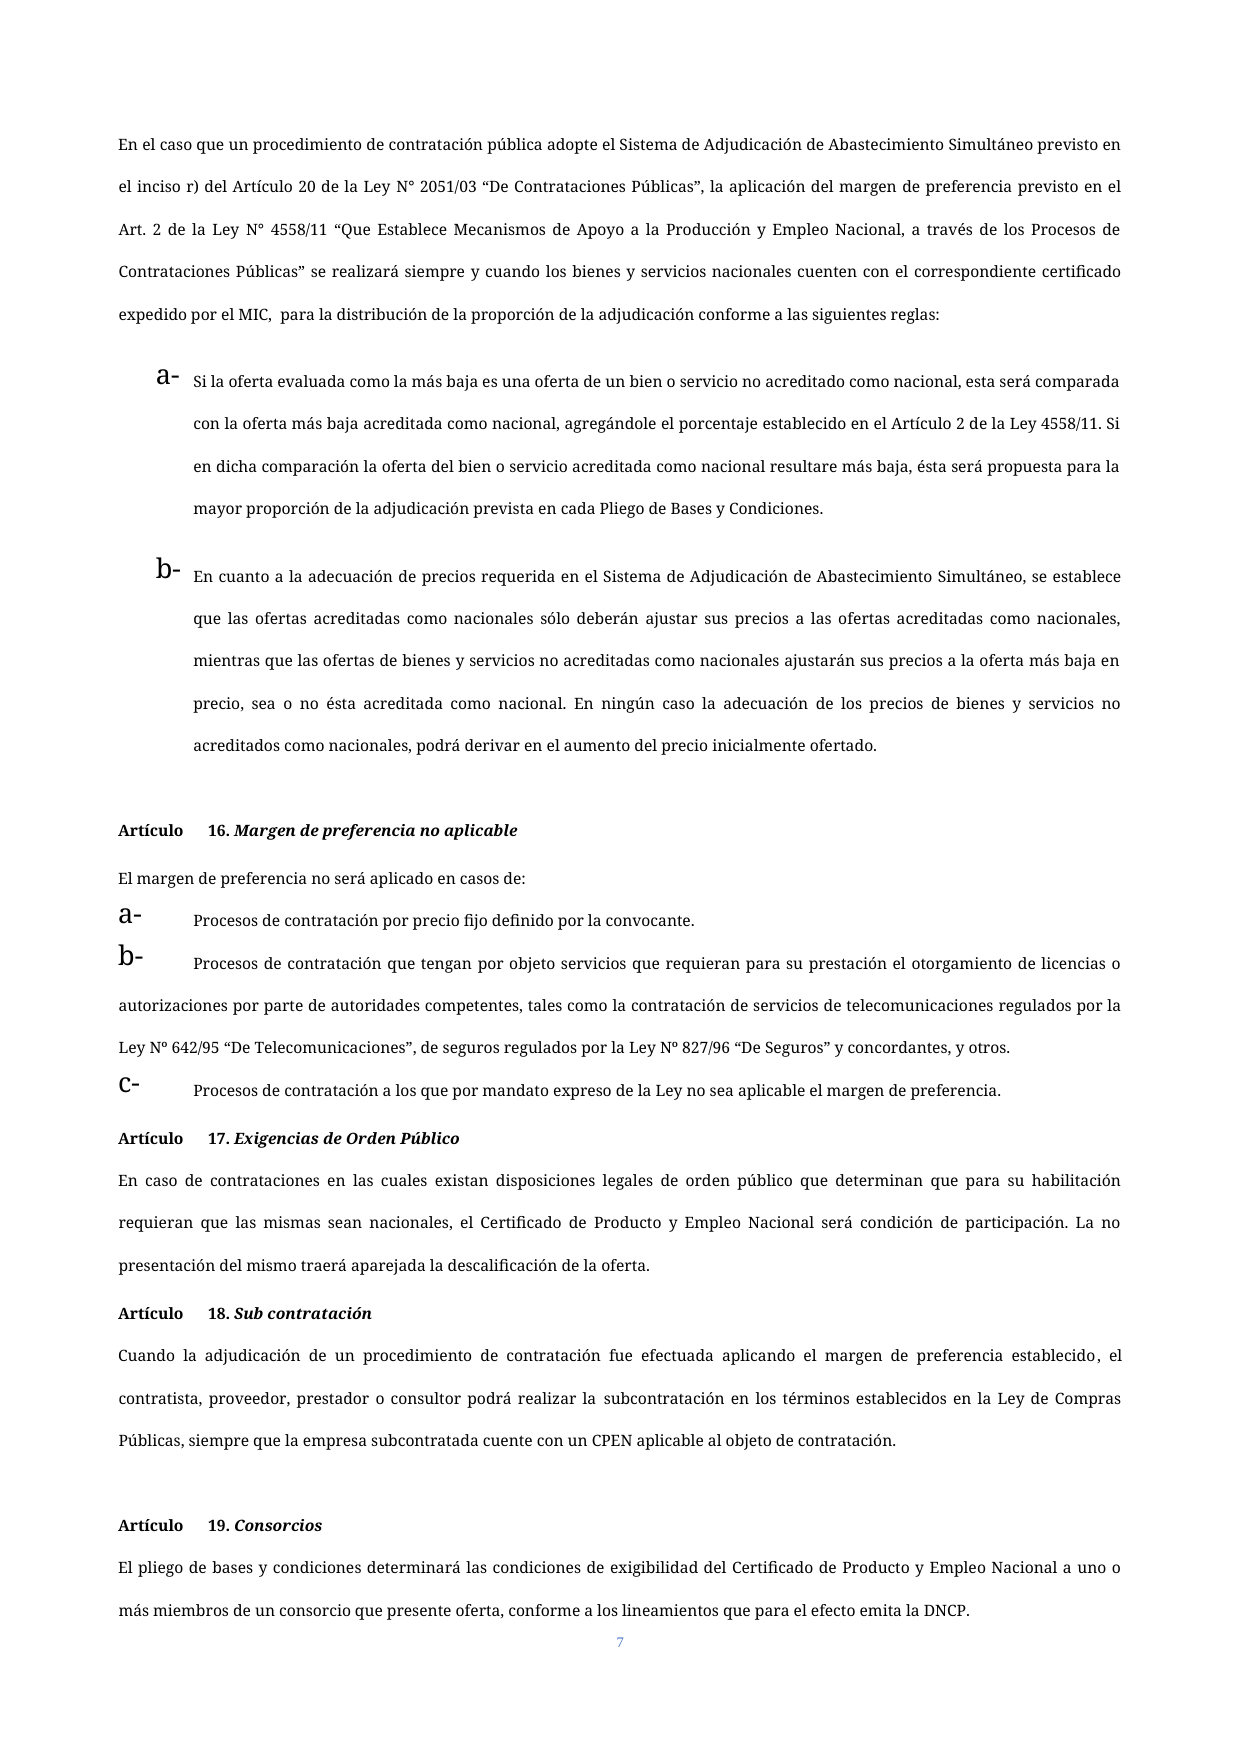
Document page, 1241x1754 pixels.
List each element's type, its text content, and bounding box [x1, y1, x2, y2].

text Artículo . Margen de preferencia no aplicable [118, 804, 1122, 841]
text Artículo . Sub contratación [118, 1287, 1122, 1324]
list En cuanto a la adecuación de precios requerida en el Sistema de Adjudicación de Abastecimiento Simultáneo, se establece que las ofertas acreditadas como nacionales sólo deberán ajustar sus precios a las ofertas acreditadas como nacionales, mientras que las ofertas de bienes y servicios no acreditadas como nacionales ajustarán sus precios a la oferta más baja en precio, sea o no ésta acreditada como nacional. En ningún caso la adecuación de los precios de bienes y servicios no acreditados como nacionales, podrá derivar en el aumento del precio inicialmente ofertado. [156, 550, 1122, 756]
list Procesos de contratación por precio fijo definido por la convocante. [118, 894, 1122, 931]
text En el caso que un procedimiento de contratación pública adopte el Sistema de Adjudicación de Abastecimiento Simultáneo previsto en el inciso r) del Artículo 20 de la Ley N° 2051/03 “De Contrataciones Públicas”, la aplicación del margen de preferencia previsto en el Art. 2 de la Ley N° 4558/11 “Que Establece Mecanismos de Apoyo a la Producción y Empleo Nacional, a través de los Procesos de Contrataciones Públicas” se realizará siempre y cuando los bienes y servicios nacionales cuenten con el correspondiente certificado expedido por el MIC, para la distribución de la proporción de la adjudicación conforme a las siguientes reglas: [118, 118, 1122, 324]
list Procesos de contratación que tengan por objeto servicios que requieran para su prestación el otorgamiento de licencias o autorizaciones por parte de autoridades competentes, tales como la contratación de servicios de telecomunicaciones regulados por la Ley Nº 642/95 “De Telecomunicaciones”, de seguros regulados por la Ley Nº 827/96 “De Seguros” y concordantes, y otros. [118, 937, 1122, 1058]
list Si la oferta evaluada como la más baja es una oferta de un bien o servicio no acreditado como nacional, esta será comparada con la oferta más baja acreditada como nacional, agregándole el porcentaje establecido en el Artículo 2 de la Ley 4558/11. Si en dicha comparación la oferta del bien o servicio acreditada como nacional resultare más baja, ésta será propuesta para la mayor proporción de la adjudicación prevista en cada Pliego de Bases y Condiciones. [156, 355, 1122, 519]
text El margen de preferencia no será aplicado en casos de: [118, 852, 1122, 889]
text En caso de contrataciones en las cuales existan disposiciones legales de orden público que determinan que para su habilitación requieran que las mismas sean nacionales, el Certificado de Producto y Empleo Nacional será condición de participación. La no presentación del mismo traerá aparejada la descalificación de la oferta. [118, 1154, 1122, 1276]
text Artículo . Consorcios [118, 1499, 1122, 1536]
text El pliego de bases y condiciones determinará las condiciones de exigibilidad del Certificado de Producto y Empleo Nacional a uno o más miembros de un consorcio que presente oferta, conforme a los lineamientos que para el efecto emita la DNCP. [118, 1541, 1122, 1621]
text Artículo . Exigencias de Orden Público [118, 1112, 1122, 1149]
text Cuando la adjudicación de un procedimiento de contratación fue efectuada aplicando el margen de preferencia establecido el contratista, proveedor, prestador o consultor podrá realizar la subcontratación en los términos establecidos en la Ley de Compras Públicas, siempre que la empresa subcontratada cuente con un CPEN aplicable al objeto de contratación. [118, 1329, 1122, 1451]
list Procesos de contratación a los que por mandato expreso de la Ley no sea aplicable el margen de preferencia. [118, 1064, 1122, 1101]
